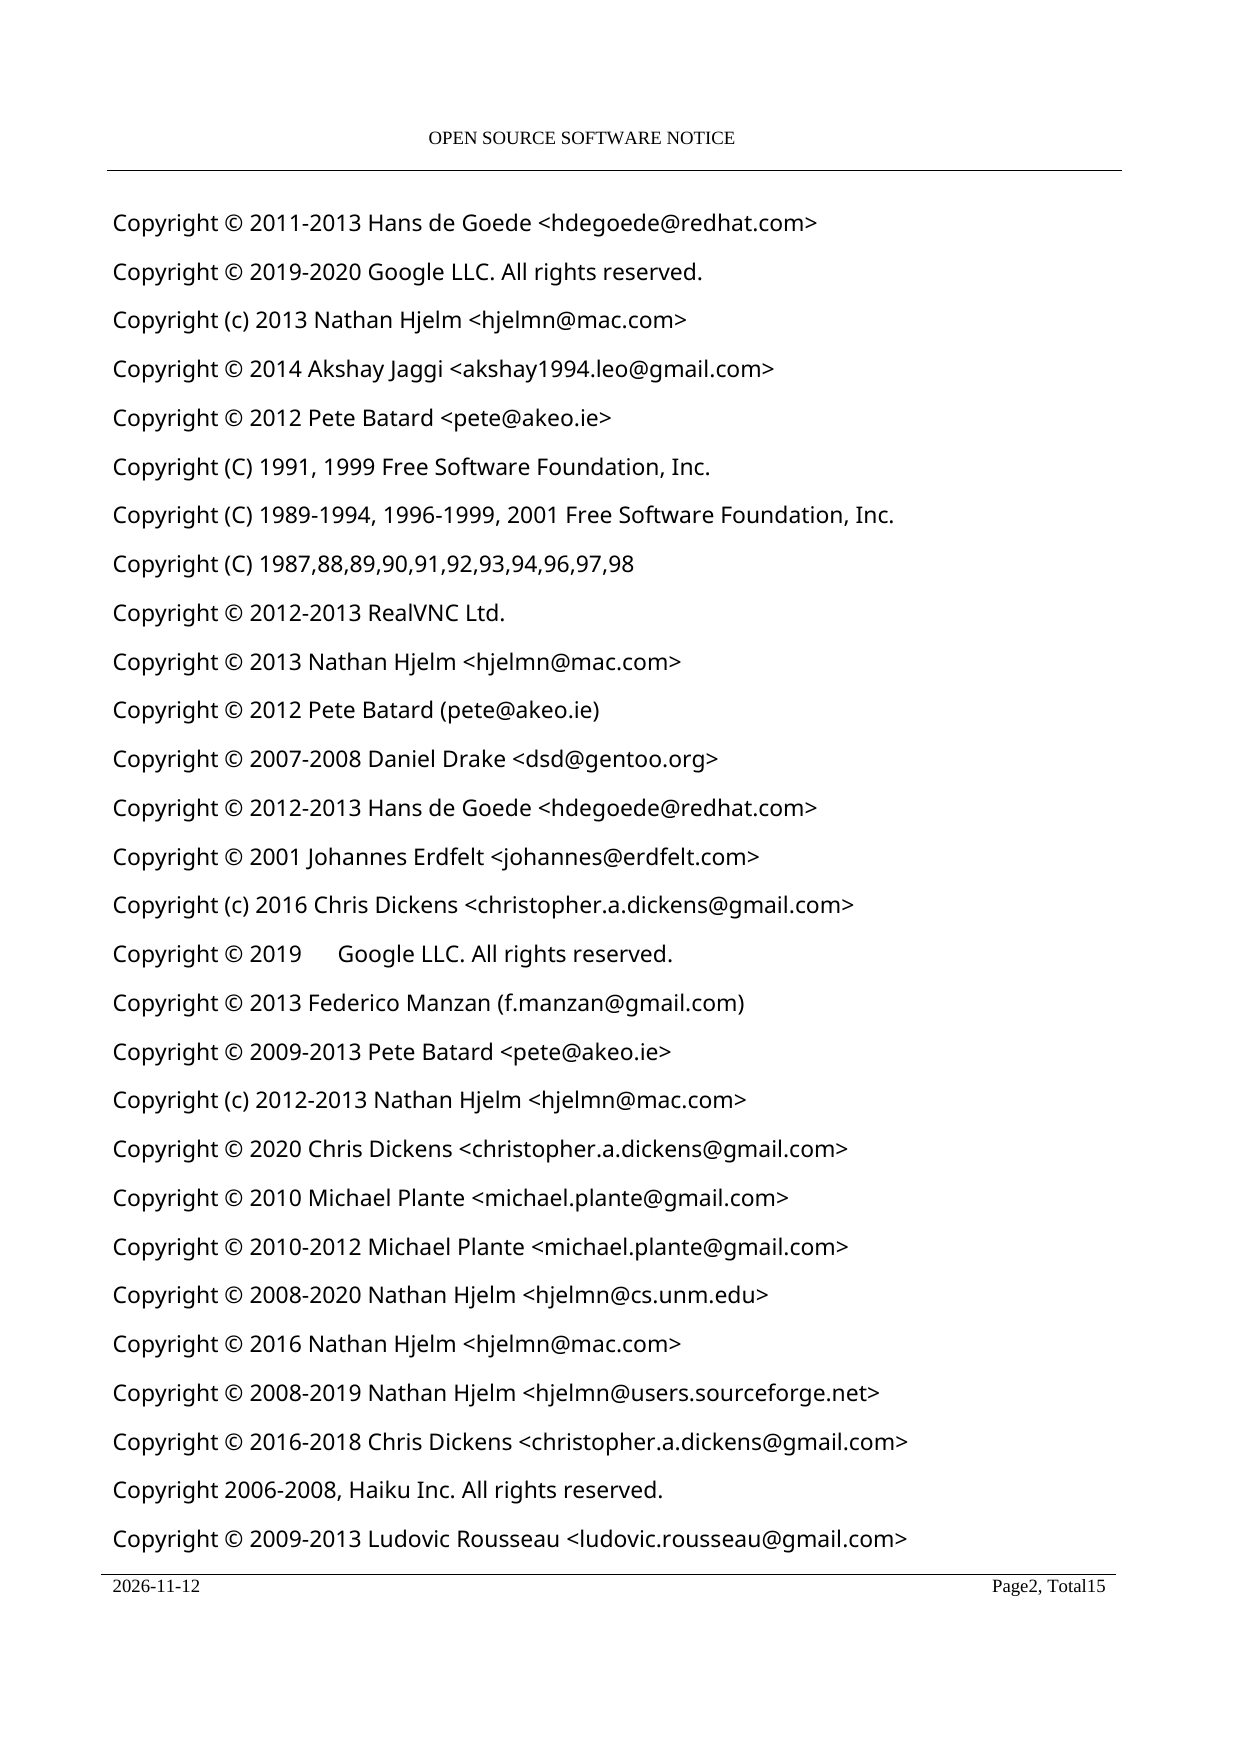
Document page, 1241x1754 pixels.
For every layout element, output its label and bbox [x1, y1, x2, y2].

text [112, 206, 1128, 1555]
